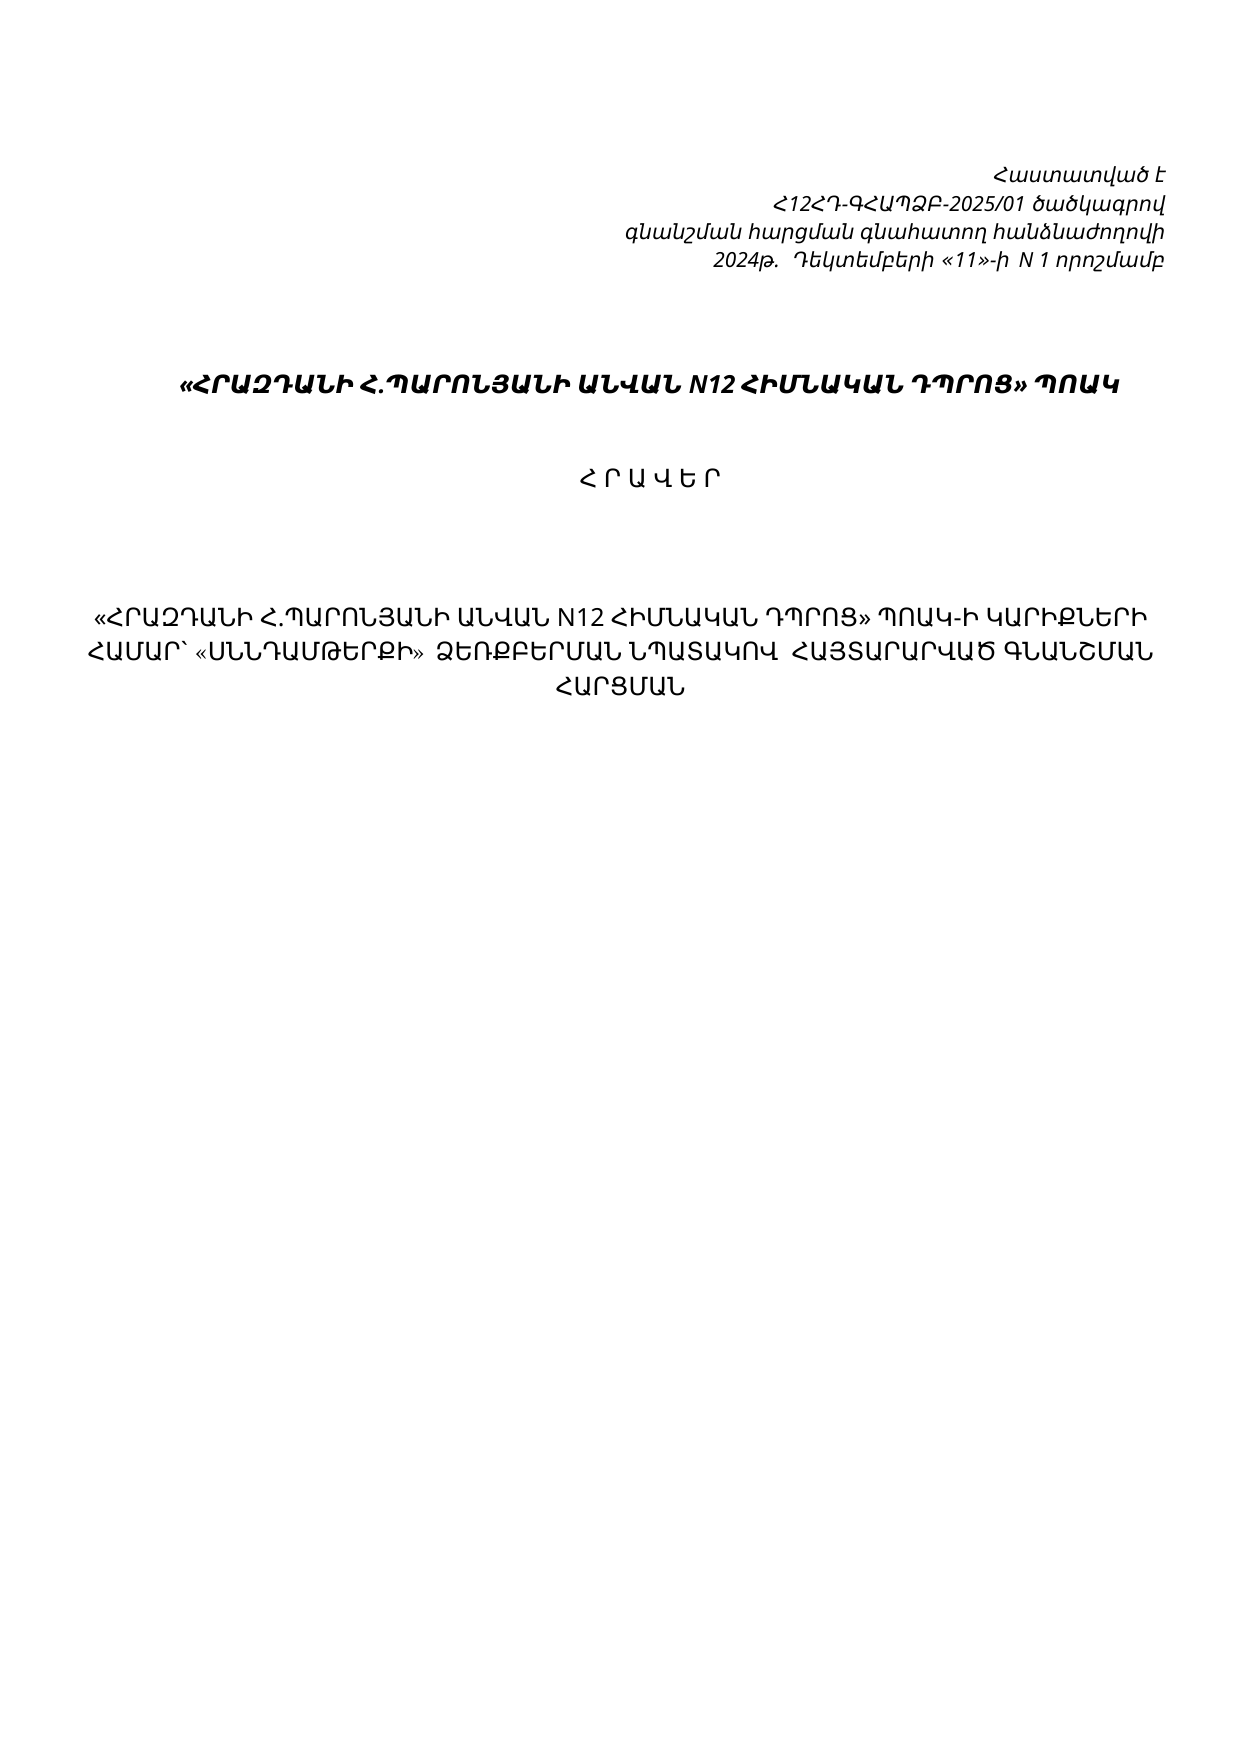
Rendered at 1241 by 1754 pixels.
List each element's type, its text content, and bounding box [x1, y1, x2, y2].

text «ՀՐԱԶԴԱՆԻ Հ.ՊԱՐՈՆՅԱՆԻ ԱՆՎԱՆ N12 ՀԻՄՆԱԿԱՆ ԴՊՐՈՑ» ՊՈԱԿ [75, 367, 1166, 401]
text Հաստատված է [75, 160, 1165, 189]
text գնանշման հարցման գնահատող հանձնաժողովի [75, 217, 1165, 246]
text «ՀՐԱԶԴԱՆԻ Հ.ՊԱՐՈՆՅԱՆԻ ԱՆՎԱՆ N12 ՀԻՄՆԱԿԱՆ ԴՊՐՈՑ» ՊՈԱԿ-Ի ԿԱՐԻՔՆԵՐԻ ՀԱՄԱՐ` ՍՆՆԴԱՄԹԵՐՔԻ ՁԵՌՔԲԵՐՄԱՆ ՆՊԱՏԱԿՈՎ ՀԱՅՏԱՐԱՐՎԱԾ ԳՆԱՆՇՄԱՆ ՀԱՐՑՄԱՆ [75, 600, 1166, 702]
text 2024թ. Դեկտեմբերի «11»-ի N 1 որոշմամբ [75, 246, 1165, 274]
text Հ12ՀԴ-ԳՀԱՊՁԲ-2025/01 ծածկագրով [75, 189, 1165, 217]
text Հ Ր Ա Վ Ե Ր [75, 460, 1166, 494]
